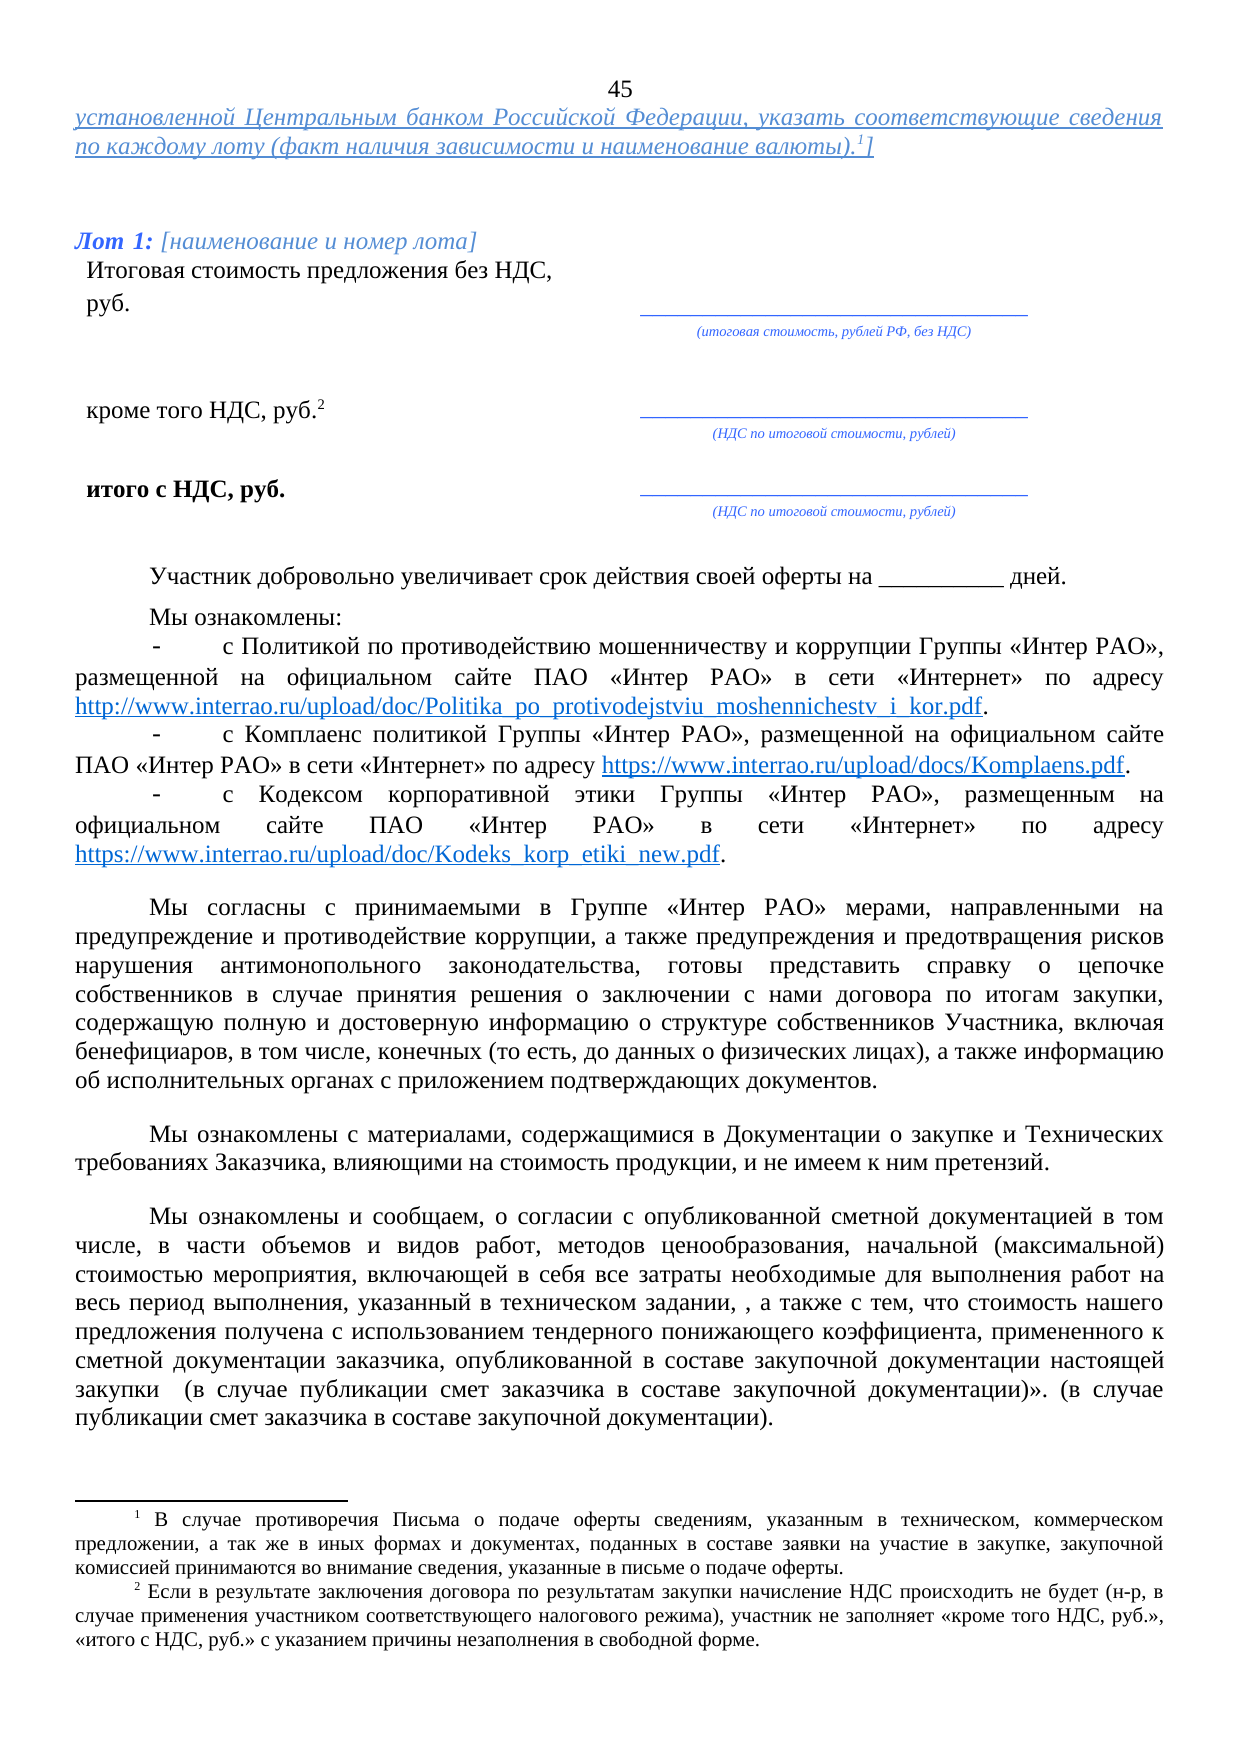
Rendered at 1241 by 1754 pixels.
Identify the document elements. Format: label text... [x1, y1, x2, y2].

table_cell _______________________________ (НДС по итоговой стоимости, рублей) [610, 379, 1061, 458]
text Лот 1: [наименование и номер лота] [75, 226, 1165, 255]
text Мы ознакомлены с материалами, содержащимися в Документации о закупке и Технических требованиях Заказчика, влияющими на стоимость продукции, и не имеем к ним претензий. [75, 1119, 1165, 1176]
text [75, 102, 1165, 160]
table_cell _______________________________ (НДС по итоговой стоимости, рублей) [610, 458, 1061, 536]
text Мы согласны с принимаемыми в Группе «Интер РАО» мерами, направленными на предупреждение и противодействие коррупции, а также предупреждения и предотвращения рисков нарушения антимонопольного законодательства, готовы представить справку о цепочке собственников в случае принятия решения о заключении с нами договора по итогам закупки, содержащую полную и достоверную информацию о структуре собственников Участника, включая бенефициаров, в том числе, конечных (то есть, до данных о физических лицах), а также информацию об исполнительных органах с приложением подтверждающих документов. [75, 892, 1165, 1094]
text Мы ознакомлены: [75, 602, 1165, 631]
list с Политикой по противодействию мошенничеству и коррупции Группы «Интер РАО», размещенной на официальном сайте ПАО «Интер РАО» в сети «Интернет» по адресу http://www.interrao.ru/upload/doc/Politika_po_protivodejstviu_moshennichestv_i_kor.pdf. [75, 631, 1165, 719]
text Мы ознакомлены и сообщаем, о согласии с опубликованной сметной документацией в том числе, в части объемов и видов работ, методов ценообразования, начальной (максимальной) стоимостью мероприятия, включающей в себя все затраты необходимые для выполнения работ на весь период выполнения, указанный в техническом задании, , а также с тем, что стоимость нашего предложения получена с использованием тендерного понижающего коэффициента, примененного к сметной документации заказчика, опубликованной в составе закупочной документации настоящей закупки (в случае публикации смет заказчика в составе закупочной документации)». (в случае публикации смет заказчика в составе закупочной документации). [75, 1201, 1165, 1431]
list с Комплаенс политикой Группы «Интер РАО», размещенной на официальном сайте ПАО «Интер РАО» в сети «Интернет» по адресу https://www.interrao.ru/upload/docs/Komplaens.pdf. [75, 719, 1165, 779]
table_cell кроме того НДС, руб. [71, 379, 609, 458]
table_cell итого с НДС, руб. [71, 458, 609, 536]
text Участник добровольно увеличивает срок действия своей оферты на __________ дней. [75, 561, 1165, 590]
table_header Итоговая стоимость предложения без НДС, руб. [71, 255, 609, 379]
table_header _______________________________ (итоговая стоимость, рублей РФ, без НДС) [610, 255, 1061, 379]
list с Кодексом корпоративной этики Группы «Интер РАО», размещенным на официальном сайте ПАО «Интер РАО» в сети «Интернет» по адресу https://www.interrao.ru/upload/doc/Kodeks_korp_etiki_new.pdf. [75, 779, 1165, 867]
